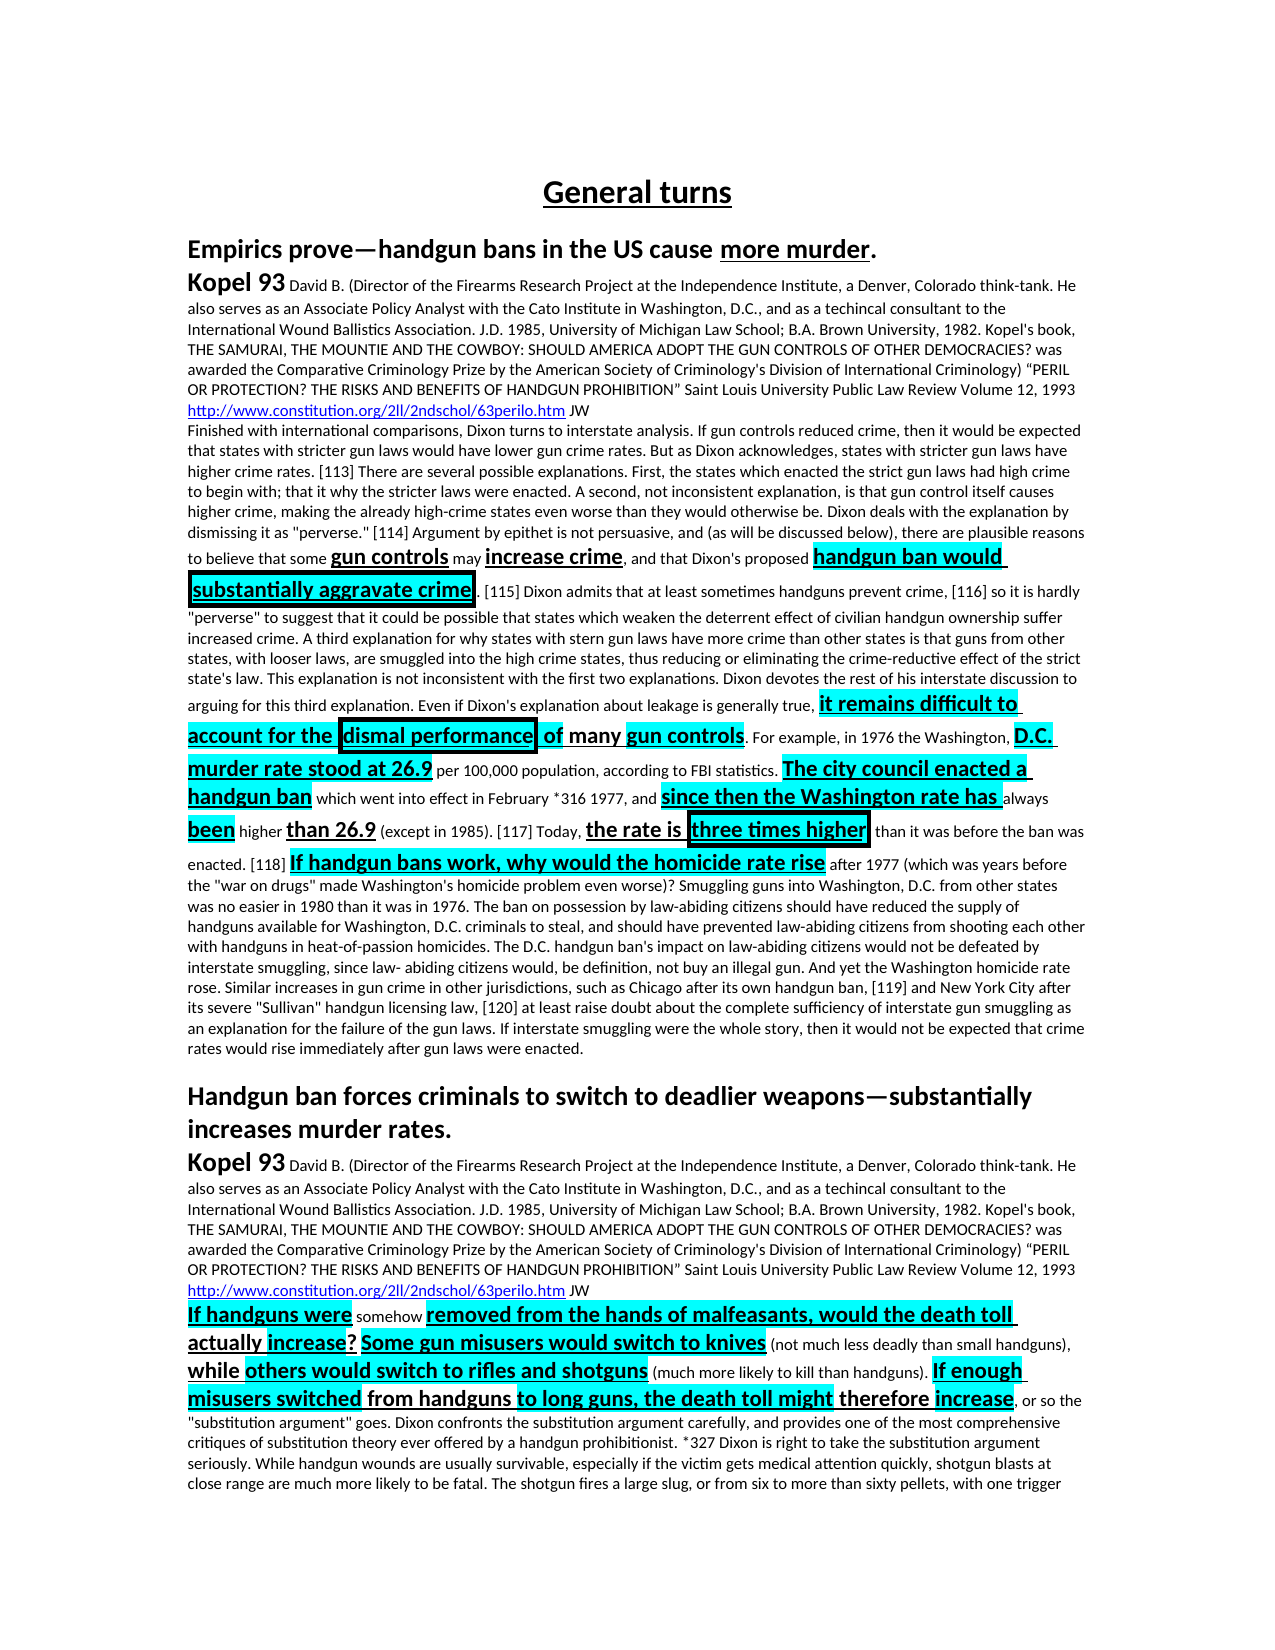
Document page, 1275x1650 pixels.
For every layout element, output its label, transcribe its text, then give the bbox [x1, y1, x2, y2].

text Kopel 93 David B. (Director of the Firearms Research Project at the Independence Institute, a Denver, Colorado think-tank. He also serves as an Associate Policy Analyst with the Cato Institute in Washington, D.C., and as a techincal consultant to the International Wound Ballistics Association. J.D. 1985, University of Michigan Law School; B.A. Brown University, 1982. Kopel's book, THE SAMURAI, THE MOUNTIE AND THE COWBOY: SHOULD AMERICA ADOPT THE GUN CONTROLS OF OTHER DEMOCRACIES? was awarded the Comparative Criminology Prize by the American Society of Criminology's Division of International Criminology) “PERIL OR PROTECTION? THE RISKS AND BENEFITS OF HANDGUN PROHIBITION” Saint Louis University Public Law Review Volume 12, 1993 http://www.constitution.org/2ll/2ndschol/63perilo.htm JW [187, 265, 1087, 420]
subtitle Handgun ban forces criminals to switch to deadlier weapons—substantially increases murder rates. [187, 1079, 1087, 1145]
text Kopel 93 David B. (Director of the Firearms Research Project at the Independence Institute, a Denver, Colorado think-tank. He also serves as an Associate Policy Analyst with the Cato Institute in Washington, D.C., and as a techincal consultant to the International Wound Ballistics Association. J.D. 1985, University of Michigan Law School; B.A. Brown University, 1982. Kopel's book, THE SAMURAI, THE MOUNTIE AND THE COWBOY: SHOULD AMERICA ADOPT THE GUN CONTROLS OF OTHER DEMOCRACIES? was awarded the Comparative Criminology Prize by the American Society of Criminology's Division of International Criminology) “PERIL OR PROTECTION? THE RISKS AND BENEFITS OF HANDGUN PROHIBITION” Saint Louis University Public Law Review Volume 12, 1993 http://www.constitution.org/2ll/2ndschol/63perilo.htm JW [187, 1145, 1087, 1300]
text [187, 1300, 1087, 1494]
subtitle General turns [187, 171, 1087, 212]
subtitle Empirics prove—handgun bans in the US cause more murder. [187, 232, 1087, 265]
text Finished with international comparisons, Dixon turns to interstate analysis. If gun controls reduced crime, then it would be expected that states with stricter gun laws would have lower gun crime rates. But as Dixon acknowledges, states with stricter gun laws have higher crime rates. [113] There are several possible explanations. First, the states which enacted the strict gun laws had high crime to begin with; that it why the stricter laws were enacted. A second, not inconsistent explanation, is that gun control itself causes higher crime, making the already high-crime states even worse than they would otherwise be. Dixon deals with the explanation by dismissing it as "perverse." [114] Argument by epithet is not persuasive, and (as will be discussed below), there are plausible reasons to believe that some gun controls may increase crime, and that Dixon's proposed handgun ban would substantially aggravate crime. [115] Dixon admits that at least sometimes handguns prevent crime, [116] so it is hardly "perverse" to suggest that it could be possible that states which weaken the deterrent effect of civilian handgun ownership suffer increased crime. A third explanation for why states with stern gun laws have more crime than other states is that guns from other states, with looser laws, are smuggled into the high crime states, thus reducing or eliminating the crime-reductive effect of the strict state's law. This explanation is not inconsistent with the first two explanations. Dixon devotes the rest of his interstate discussion to arguing for this third explanation. Even if Dixon's explanation about leakage is generally true, it remains difficult to account for the dismal performance of many gun controls. For example, in 1976 the Washington, D.C. murder rate stood at 26.9 per 100,000 population, according to FBI statistics. The city council enacted a handgun ban which went into effect in February *316 1977, and since then the Washington rate has always been higher than 26.9 (except in 1985). [117] Today, the rate is three times higher than it was before the ban was enacted. [118] If handgun bans work, why would the homicide rate rise after 1977 (which was years before the "war on drugs" made Washington's homicide problem even worse)? Smuggling guns into Washington, D.C. from other states was no easier in 1980 than it was in 1976. The ban on possession by law-abiding citizens should have reduced the supply of handguns available for Washington, D.C. criminals to steal, and should have prevented law-abiding citizens from shooting each other with handguns in heat-of-passion homicides. The D.C. handgun ban's impact on law-abiding citizens would not be defeated by interstate smuggling, since law- abiding citizens would, be definition, not buy an illegal gun. And yet the Washington homicide rate rose. Similar increases in gun crime in other jurisdictions, such as Chicago after its own handgun ban, [119] and New York City after its severe "Sullivan" handgun licensing law, [120] at least raise doubt about the complete sufficiency of interstate gun smuggling as an explanation for the failure of the gun laws. If interstate smuggling were the whole story, then it would not be expected that crime rates would rise immediately after gun laws were enacted. [187, 420, 1087, 1058]
